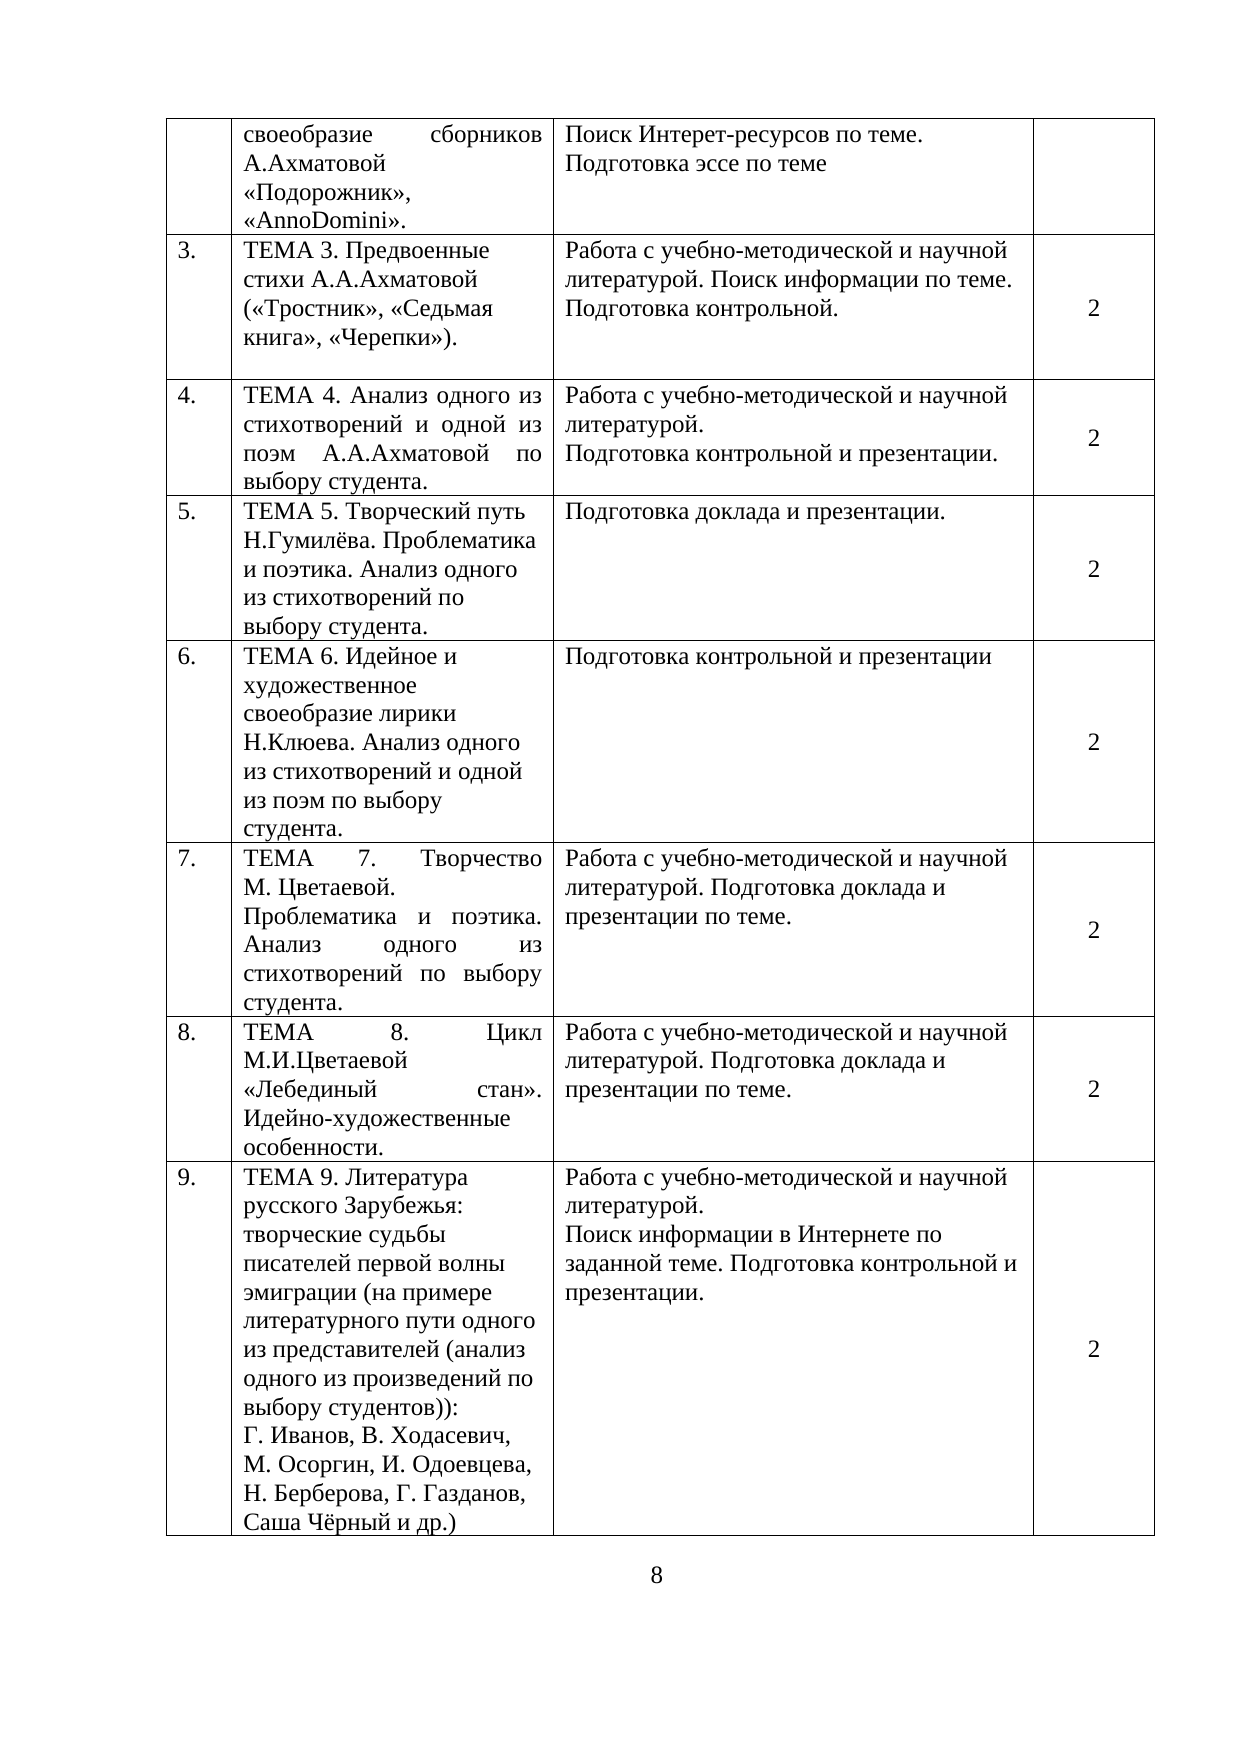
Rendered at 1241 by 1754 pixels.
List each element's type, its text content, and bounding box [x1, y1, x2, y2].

table_cell 8. [167, 1017, 231, 1161]
table_cell 3. [167, 235, 231, 379]
table_cell Работа с учебно-методической и научной литературой. Поиск информации в Интернете по заданной теме. Подготовка контрольной и презентации. [554, 1162, 1033, 1535]
table_cell 2 [1034, 119, 1154, 234]
table_cell ТЕМА 7. Творчество М. Цветаевой. Проблематика и поэтика. Анализ одного из стихотворений по выбору студента. [232, 843, 553, 1016]
table_cell 2. [167, 119, 231, 234]
table_cell Подготовка контрольной и презентации [554, 641, 1033, 842]
table_cell 2 [1034, 496, 1154, 640]
table_cell ТЕМА 4. Анализ одного из стихотворений и одной из поэм А.А.Ахматовой по выбору студента. [232, 380, 553, 495]
table_cell 2 [1034, 1017, 1154, 1161]
table_cell 6. [167, 641, 231, 842]
table_cell Работа с учебно-методической и научной литературой. Подготовка доклада и презентации по теме. [554, 1017, 1033, 1161]
table_cell 2 [1034, 1162, 1154, 1535]
table_cell 4. [167, 380, 231, 495]
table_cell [554, 119, 1033, 234]
table_cell 9. [167, 1162, 231, 1535]
table_cell ТЕМА 6. Идейное и художественное своеобразие лирики Н.Клюева. Анализ одного из стихотворений и одной из поэм по выбору студента. [232, 641, 553, 842]
table_cell 2 [1034, 380, 1154, 495]
table_cell ТЕМА 5. Творческий путь Н.Гумилёва. Проблематика и поэтика. Анализ одного из стихотворений по выбору студента. [232, 496, 553, 640]
table_cell ТЕМА 3. Предвоенные стихи А.А.Ахматовой («Тростник», «Седьмая книга», «Черепки»). [232, 235, 553, 379]
table_cell 2 [1034, 235, 1154, 379]
table_cell Работа с учебно-методической и научной литературой. Поиск информации по теме. Подготовка контрольной. [554, 235, 1033, 379]
table_cell 2 [1034, 843, 1154, 1016]
table_cell Работа с учебно-методической и научной литературой. Подготовка контрольной и презентации. [554, 380, 1033, 495]
table_cell Работа с учебно-методической и научной литературой. Подготовка доклада и презентации по теме. [554, 843, 1033, 1016]
table_cell 7. [167, 843, 231, 1016]
table_cell Подготовка доклада и презентации. [554, 496, 1033, 640]
table_cell 5. [167, 496, 231, 640]
table_cell ТЕМА 8. Цикл М.И.Цветаевой «Лебединый стан». Идейно-художественные особенности. [232, 1017, 553, 1161]
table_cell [232, 119, 553, 234]
table_cell ТЕМА 9. Литература русского Зарубежья: творческие судьбы писателей первой волны эмиграции (на примере литературного пути одного из представителей (анализ одного из произведений по выбору студентов)): Г. Иванов, В. Ходасевич, М. Осоргин, И. Одоевцева, Н. Берберова, Г. Газданов, Саша Чёрный и др.) [232, 1162, 553, 1535]
table_cell 2 [1034, 641, 1154, 842]
